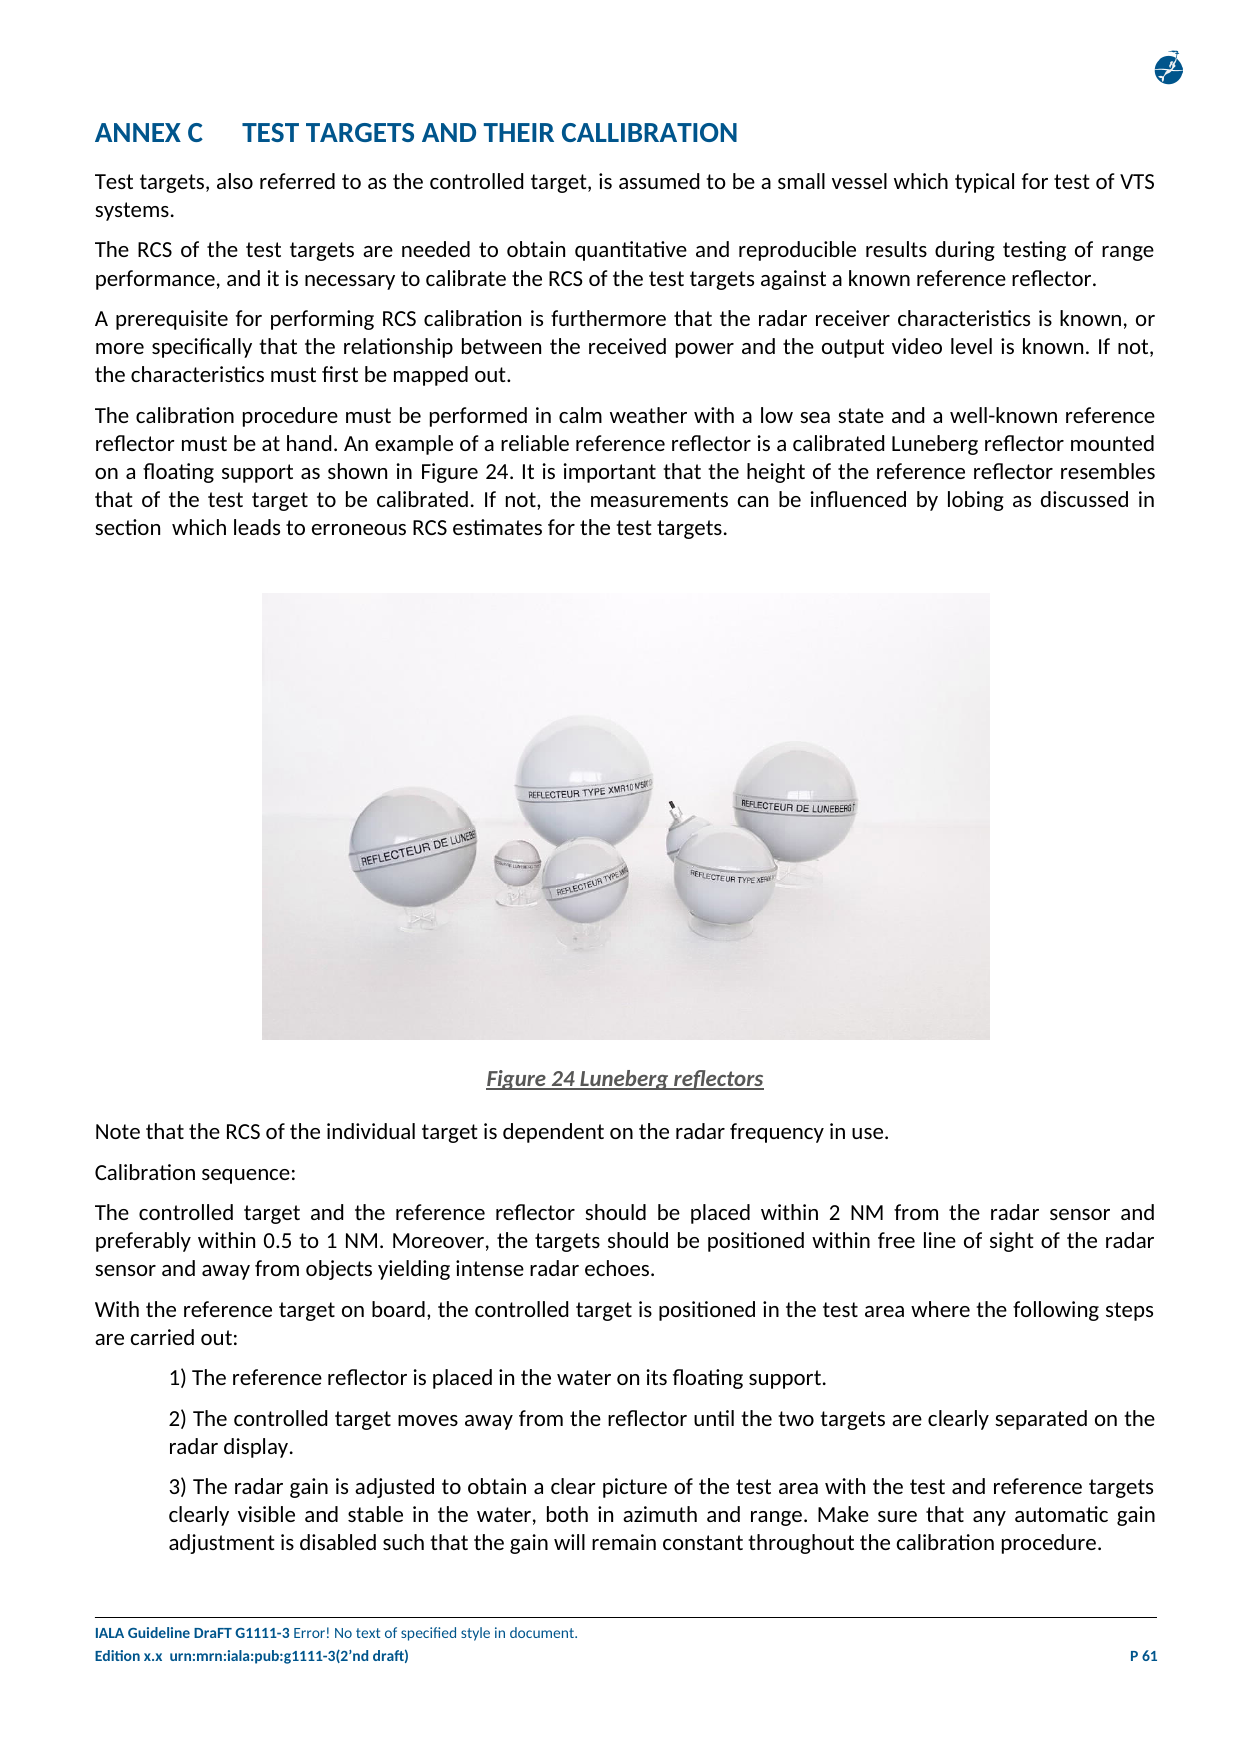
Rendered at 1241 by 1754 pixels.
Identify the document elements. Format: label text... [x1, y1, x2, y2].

text Calibration sequence: [94, 1158, 1157, 1186]
text The controlled target and the reference reflector should be placed within 2 NM from the radar sensor and preferably within 0.5 to 1 NM. Moreover, the targets should be positioned within free line of sight of the radar sensor and away from objects yielding intense radar echoes. [94, 1198, 1157, 1282]
text The calibration procedure must be performed in calm weather with a low sea state and a well-known reference reflector must be at hand. An example of a reliable reference reflector is a calibrated Luneberg reflector mounted on a floating support as shown in Figure 24. It is important that the height of the reference reflector resembles that of the test target to be calibrated. If not, the measurements can be influenced by lobing as discussed in section 0 which leads to erroneous RCS estimates for the test targets. [94, 401, 1157, 541]
text Figure 24 Luneberg reflectors [94, 1064, 1157, 1092]
text A prerequisite for performing RCS calibration is furthermore that the radar receiver characteristics is known, or more specifically that the relationship between the received power and the output video level is known. If not, the characteristics must first be mapped out. [94, 304, 1157, 388]
text Test targets, also referred to as the controlled target, is assumed to be a small vessel which typical for test of VTS systems. [94, 167, 1157, 223]
text The RCS of the test targets are needed to obtain quantitative and reproducible results during testing of range performance, and it is necessary to calibrate the RCS of the test targets against a known reference reflector. [94, 236, 1157, 292]
text 3) The radar gain is adjusted to obtain a clear picture of the test area with the test and reference targets clearly visible and stable in the water, both in azimuth and range. Make sure that any automatic gain adjustment is disabled such that the gain will remain constant throughout the calibration procedure. [168, 1472, 1157, 1556]
picture [1123, 0, 1241, 119]
title Test Targets and their Callibration [94, 114, 1157, 149]
text Note that the RCS of the individual target is dependent on the radar frequency in use. [94, 1117, 1157, 1145]
text 1) The reference reflector is placed in the water on its floating support. [168, 1363, 1157, 1391]
text With the reference target on board, the controlled target is positioned in the test area where the following steps are carried out: [94, 1295, 1157, 1351]
picture [262, 593, 990, 1040]
text 2) The controlled target moves away from the reflector until the two targets are clearly separated on the radar display. [168, 1404, 1157, 1460]
